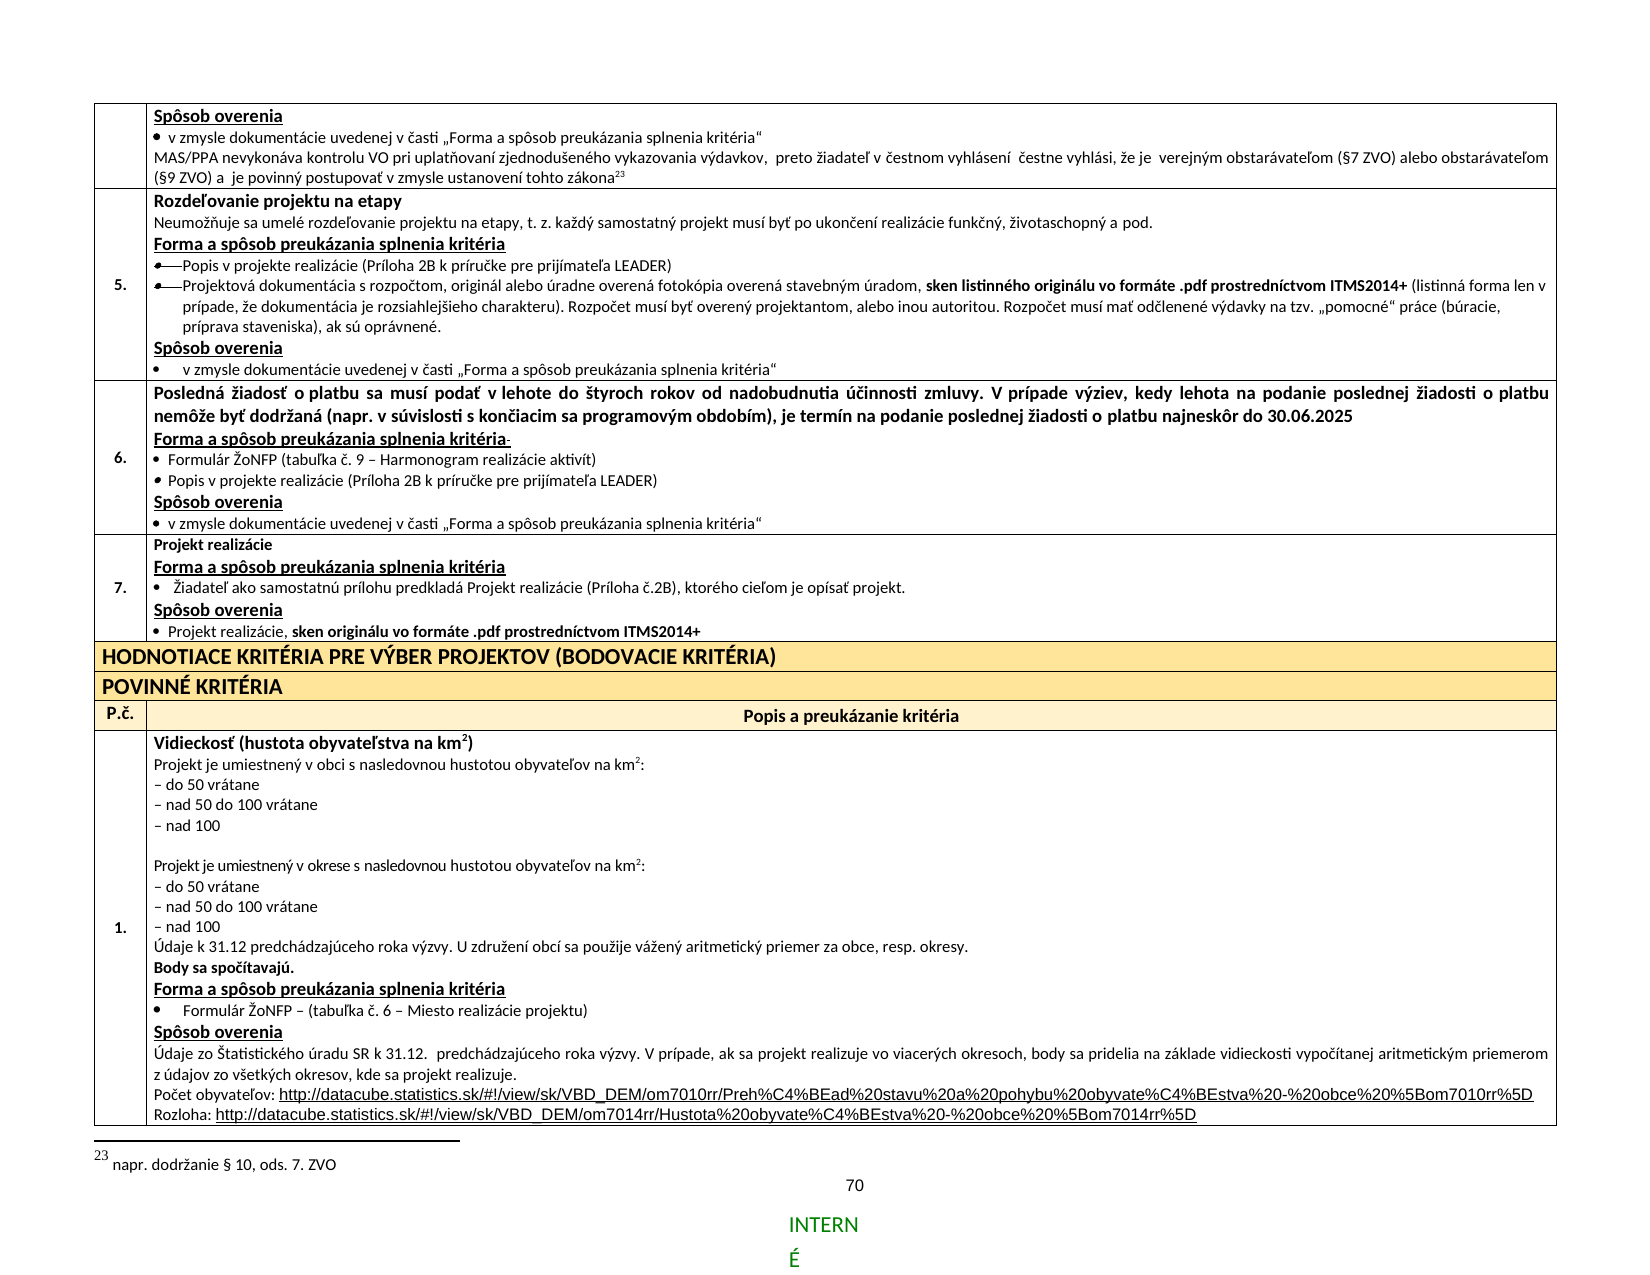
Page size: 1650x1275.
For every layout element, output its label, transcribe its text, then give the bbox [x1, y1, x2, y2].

table_cell P.č. [95, 701, 146, 730]
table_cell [147, 104, 1556, 188]
table_cell Vidieckosť (hustota obyvateľstva na km2) Projekt je umiestnený v obci s nasledovnou hustotou obyvateľov na km2: – do 50 vrátane – nad 50 do 100 vrátane – nad 100 Projekt je umiestnený v okrese s nasledovnou hustotou obyvateľov na km2: – do 50 vrátane – nad 50 do 100 vrátane – nad 100 Údaje k 31.12 predchádzajúceho roka výzvy. U združení obcí sa použije vážený aritmetický priemer za obce, resp. okresy. Body sa spočítavajú. Forma a spôsob preukázania splnenia kritéria Formulár ŽoNFP – (tabuľka č. 6 – Miesto realizácie projektu) Spôsob overenia Údaje zo Štatistického úradu SR k 31.12. predchádzajúceho roka výzvy. V prípade, ak sa projekt realizuje vo viacerých okresoch, body sa pridelia na základe vidieckosti vypočítanej aritmetickým priemerom z údajov zo všetkých okresov, kde sa projekt realizuje. Počet obyvateľov: http://datacube.statistics.sk/#!/view/sk/VBD_DEM/om7010rr/Preh%C4%BEad%20stavu%20a%20pohybu%20obyvate%C4%BEstva%20-%20obce%20%5Bom7010rr%5D Rozloha: http://datacube.statistics.sk/#!/view/sk/VBD_DEM/om7014rr/Hustota%20obyvate%C4%BEstva%20-%20obce%20%5Bom7014rr%5D [147, 731, 1556, 1125]
table_cell HODNOTIACE KRITÉRIA PRE VÝBER PROJEKTOV (BODOVACIE KRITÉRIA) [95, 642, 1556, 671]
table_cell Rozdeľovanie projektu na etapy Neumožňuje sa umelé rozdeľovanie projektu na etapy, t. z. každý samostatný projekt musí byť po ukončení realizácie funkčný, životaschopný a pod. Forma a spôsob preukázania splnenia kritéria Popis v projekte realizácie (Príloha 2B k príručke pre prijímateľa LEADER) Projektová dokumentácia s rozpočtom, originál alebo úradne overená fotokópia overená stavebným úradom, sken listinného originálu vo formáte .pdf prostredníctvom ITMS2014+ (listinná forma len v prípade, že dokumentácia je rozsiahlejšieho charakteru). Rozpočet musí byť overený projektantom, alebo inou autoritou. Rozpočet musí mať odčlenené výdavky na tzv. „pomocné“ práce (búracie, príprava staveniska), ak sú oprávnené. Spôsob overenia v zmysle dokumentácie uvedenej v časti „Forma a spôsob preukázania splnenia kritéria“ [147, 189, 1556, 380]
table_cell Posledná žiadosť o platbu sa musí podať v lehote do štyroch rokov od nadobudnutia účinnosti zmluvy. V prípade výziev, kedy lehota na podanie poslednej žiadosti o platbu nemôže byť dodržaná (napr. v súvislosti s končiacim sa programovým obdobím), je termín na podanie poslednej žiadosti o platbu najneskôr do 30.06.2025 Forma a spôsob preukázania splnenia kritéria Formulár ŽoNFP (tabuľka č. 9 – Harmonogram realizácie aktivít) Popis v projekte realizácie (Príloha 2B k príručke pre prijímateľa LEADER) Spôsob overenia v zmysle dokumentácie uvedenej v časti „Forma a spôsob preukázania splnenia kritéria“ [147, 381, 1556, 533]
table_cell 7. [95, 535, 146, 641]
table_cell 1. [95, 731, 146, 1125]
table_cell Projekt realizácie Forma a spôsob preukázania splnenia kritéria Žiadateľ ako samostatnú prílohu predkladá Projekt realizácie (Príloha č.2B), ktorého cieľom je opísať projekt. Spôsob overenia Projekt realizácie, sken originálu vo formáte .pdf prostredníctvom ITMS2014+ [147, 535, 1556, 641]
table_cell 6. [95, 381, 146, 533]
table_cell 5. [95, 189, 146, 380]
table_cell 4. [95, 104, 146, 188]
table_cell POVINNÉ KRITÉRIA [95, 672, 1556, 700]
table_cell Popis a preukázanie kritéria [147, 701, 1556, 730]
